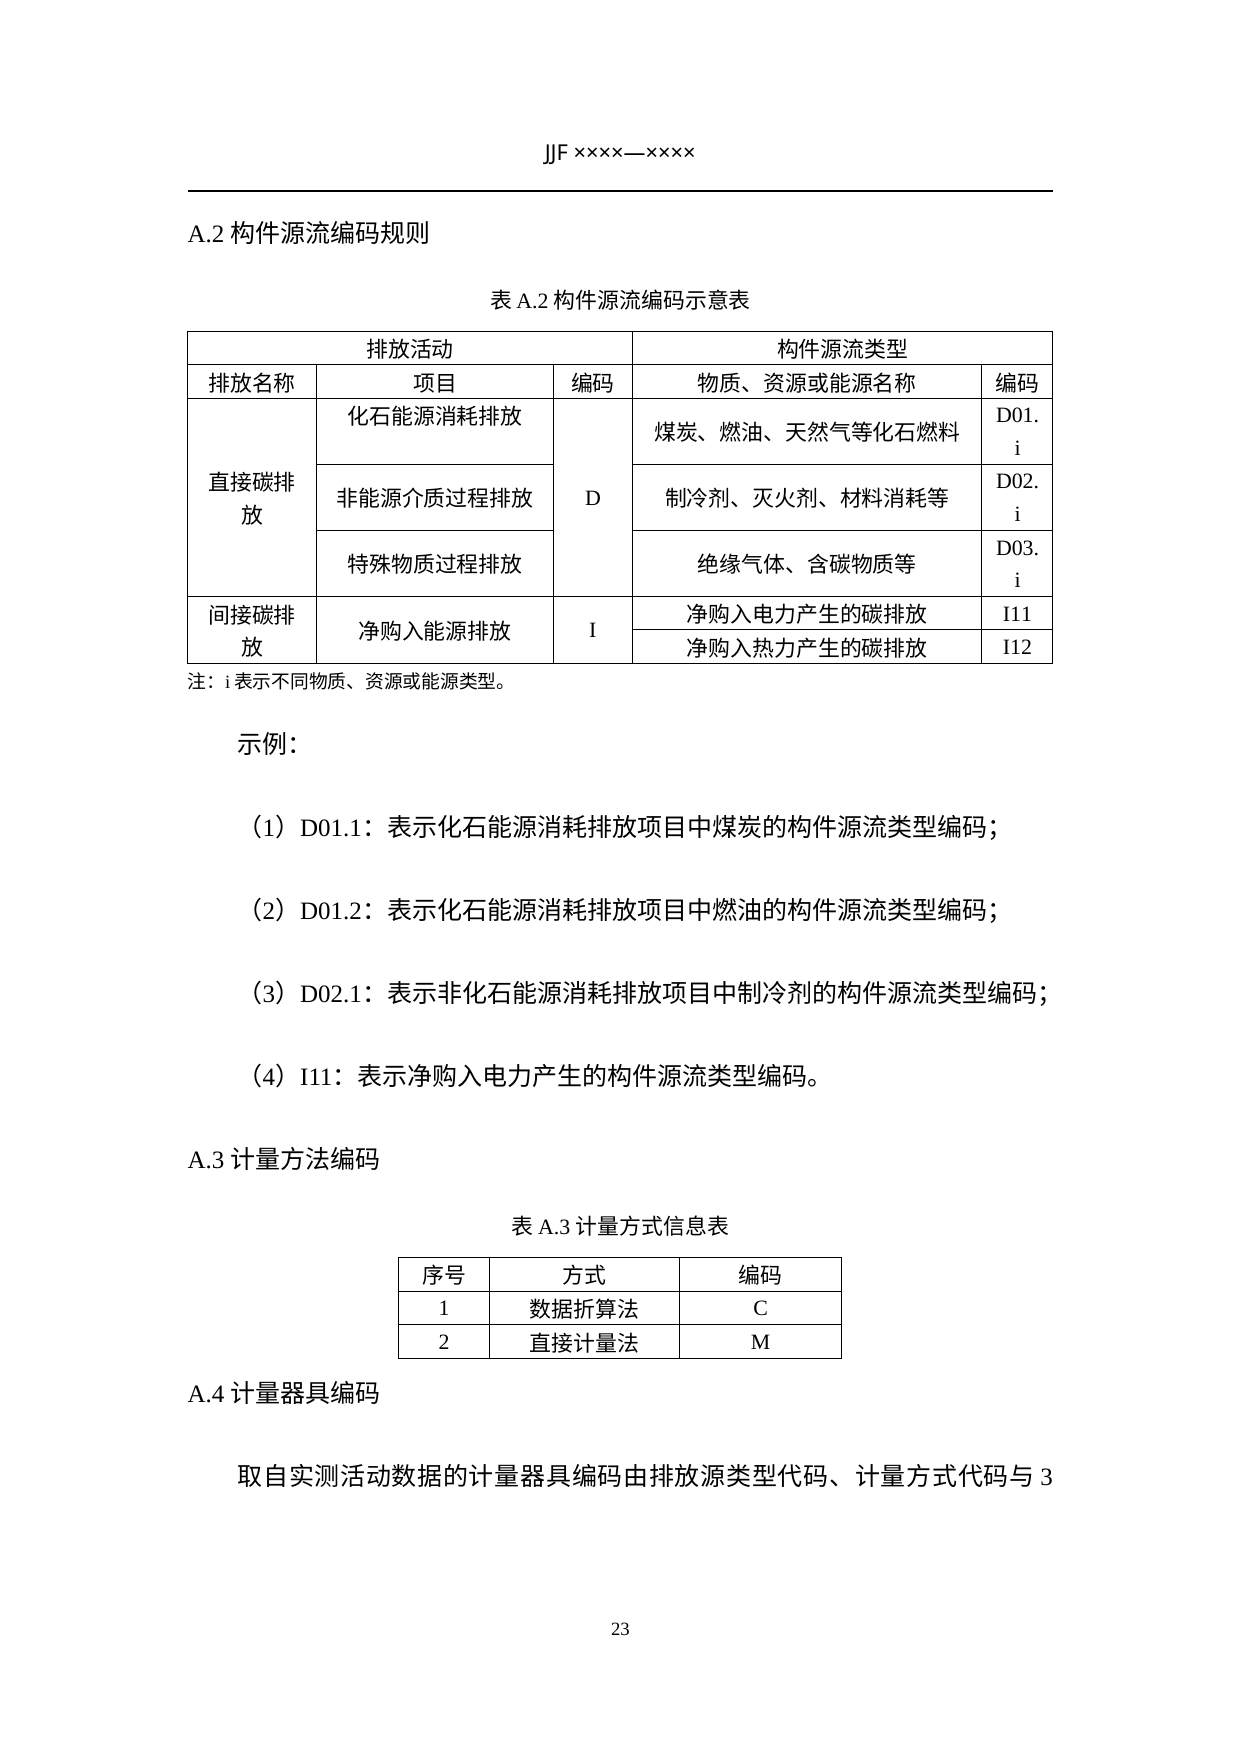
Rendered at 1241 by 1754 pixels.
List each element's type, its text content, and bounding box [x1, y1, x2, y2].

table_cell 净购入电力产生的碳排放 [633, 597, 981, 629]
table_cell I [554, 597, 632, 663]
text （4）I11：表示净购入电力产生的构件源流类型编码。 [187, 1042, 1053, 1107]
text （1）D01.1：表示化石能源消耗排放项目中煤炭的构件源流类型编码； [187, 793, 1053, 858]
table_cell 净购入热力产生的碳排放 [633, 630, 981, 663]
table_header 编码 [680, 1258, 841, 1291]
text 表A.3 计量方式信息表 [187, 1209, 1053, 1241]
table_cell 煤炭、燃油、天然气等化石燃料 [633, 399, 981, 464]
table_cell I12 [982, 630, 1052, 663]
table_cell C [680, 1292, 841, 1324]
table_cell 绝缘气体、含碳物质等 [633, 531, 981, 596]
table_cell 2 [399, 1325, 489, 1358]
table_cell 直接碳排放 [188, 399, 316, 596]
text 示例： [187, 710, 1053, 775]
table_header 构件源流类型 [633, 332, 1052, 364]
table_cell D01.i [982, 399, 1052, 464]
table_cell 排放名称 [188, 365, 316, 398]
table_header 排放活动 [188, 332, 632, 364]
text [187, 1442, 1053, 1507]
text 注：i表示不同物质、资源或能源类型。 [187, 664, 1053, 696]
table_cell 间接碳排放 [188, 597, 316, 663]
table_cell D03.i [982, 531, 1052, 596]
table_cell 数据折算法 [490, 1292, 679, 1324]
text （2）D01.2：表示化石能源消耗排放项目中燃油的构件源流类型编码； [187, 876, 1053, 941]
table_cell M [680, 1325, 841, 1358]
table_cell 项目 [317, 365, 553, 398]
table_cell 1 [399, 1292, 489, 1324]
table_cell I11 [982, 597, 1052, 629]
table_cell 制冷剂、灭火剂、材料消耗等 [633, 465, 981, 530]
table_cell D [554, 399, 632, 596]
text （3）D02.1：表示非化石能源消耗排放项目中制冷剂的构件源流类型编码； [187, 959, 1053, 1024]
table_cell 编码 [554, 365, 632, 398]
table_cell 净购入能源排放 [317, 597, 553, 663]
text A.3 计量方法编码 [187, 1126, 1053, 1191]
table_header 方式 [490, 1258, 679, 1291]
table_header 序号 [399, 1258, 489, 1291]
table_cell 化石能源消耗排放 [317, 399, 553, 464]
text 表A.2 构件源流编码示意表 [187, 282, 1053, 315]
table_cell 编码 [982, 365, 1052, 398]
text A.4 计量器具编码 [187, 1359, 1053, 1424]
text A.2 构件源流编码规则 [187, 199, 1053, 264]
table_cell 非能源介质过程排放 [317, 465, 553, 530]
table_cell 物质、资源或能源名称 [633, 365, 981, 398]
table_cell 特殊物质过程排放 [317, 531, 553, 596]
table_cell 直接计量法 [490, 1325, 679, 1358]
table_cell D02.i [982, 465, 1052, 530]
